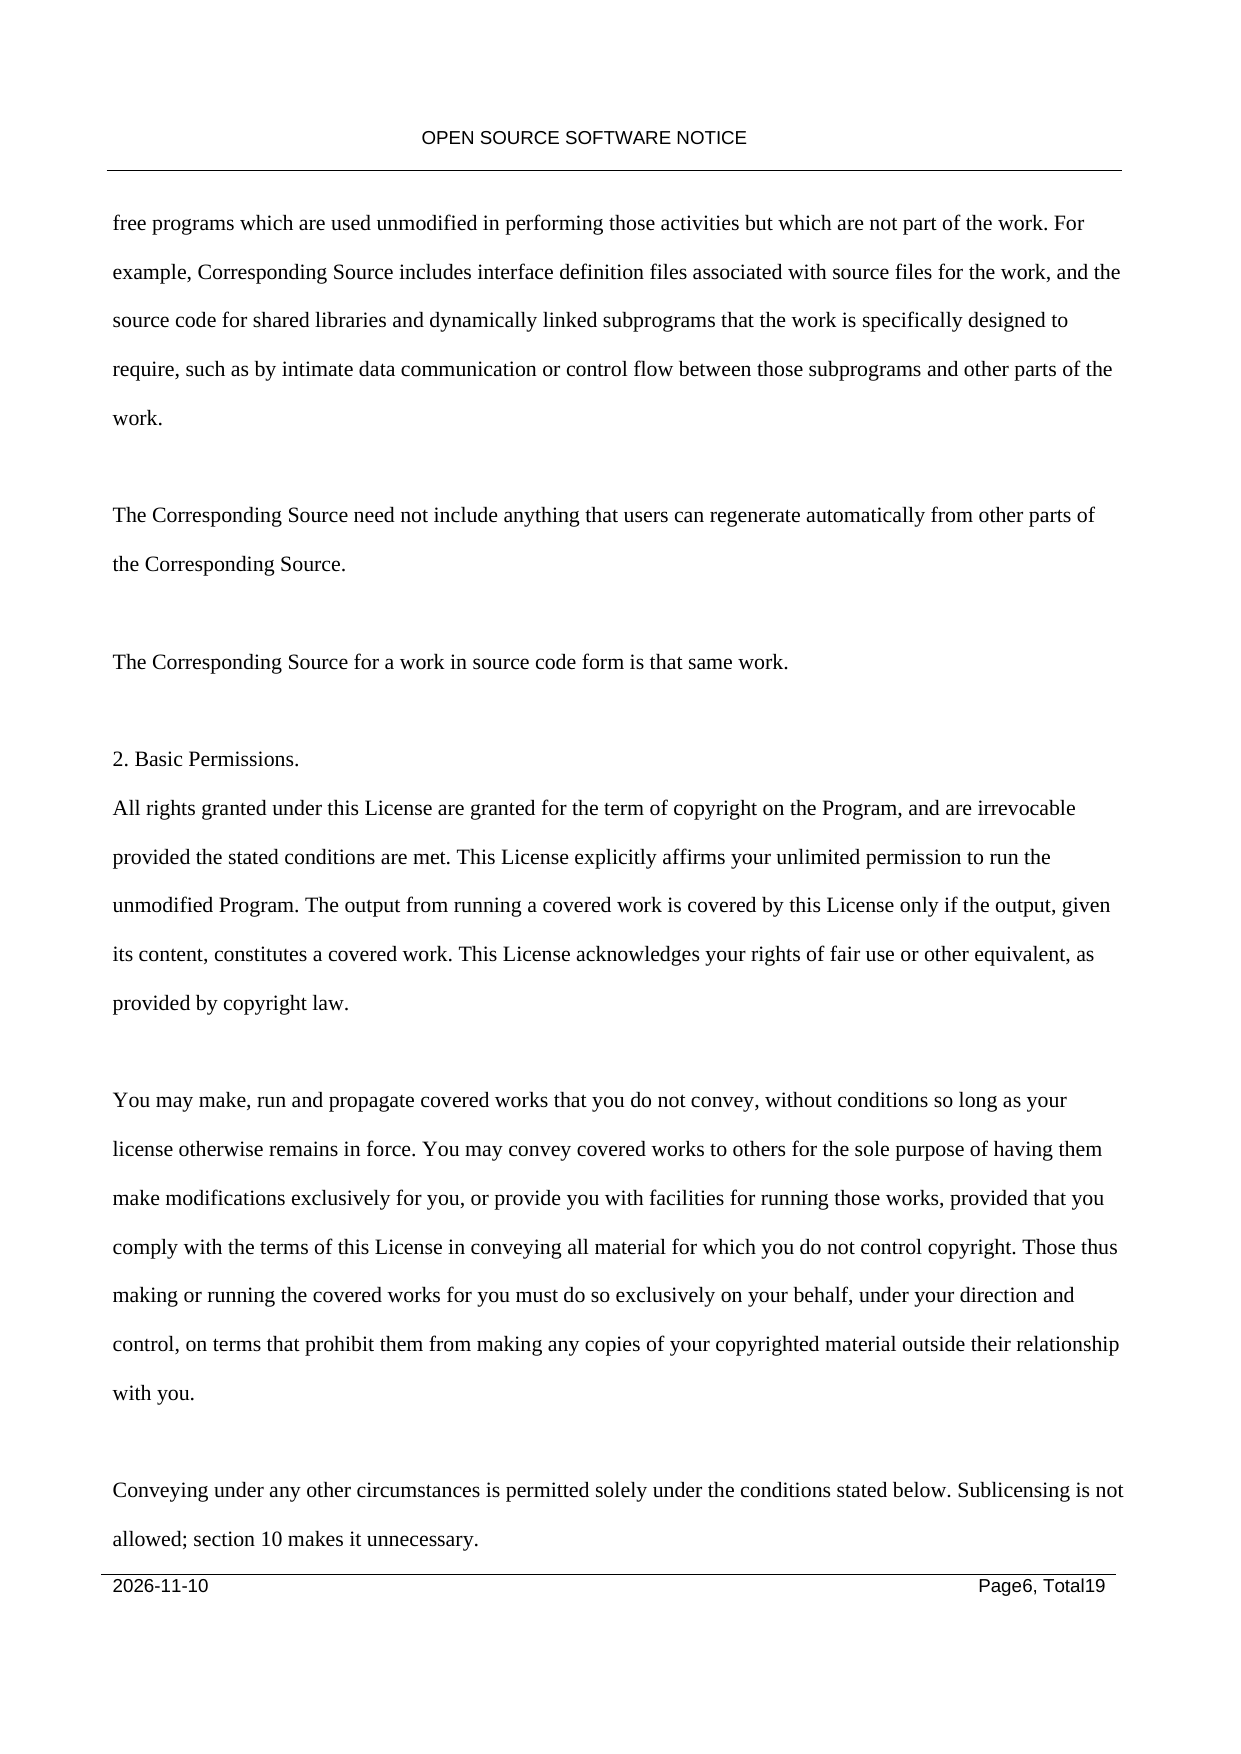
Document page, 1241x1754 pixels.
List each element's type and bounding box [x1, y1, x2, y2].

text [112, 206, 1128, 1555]
